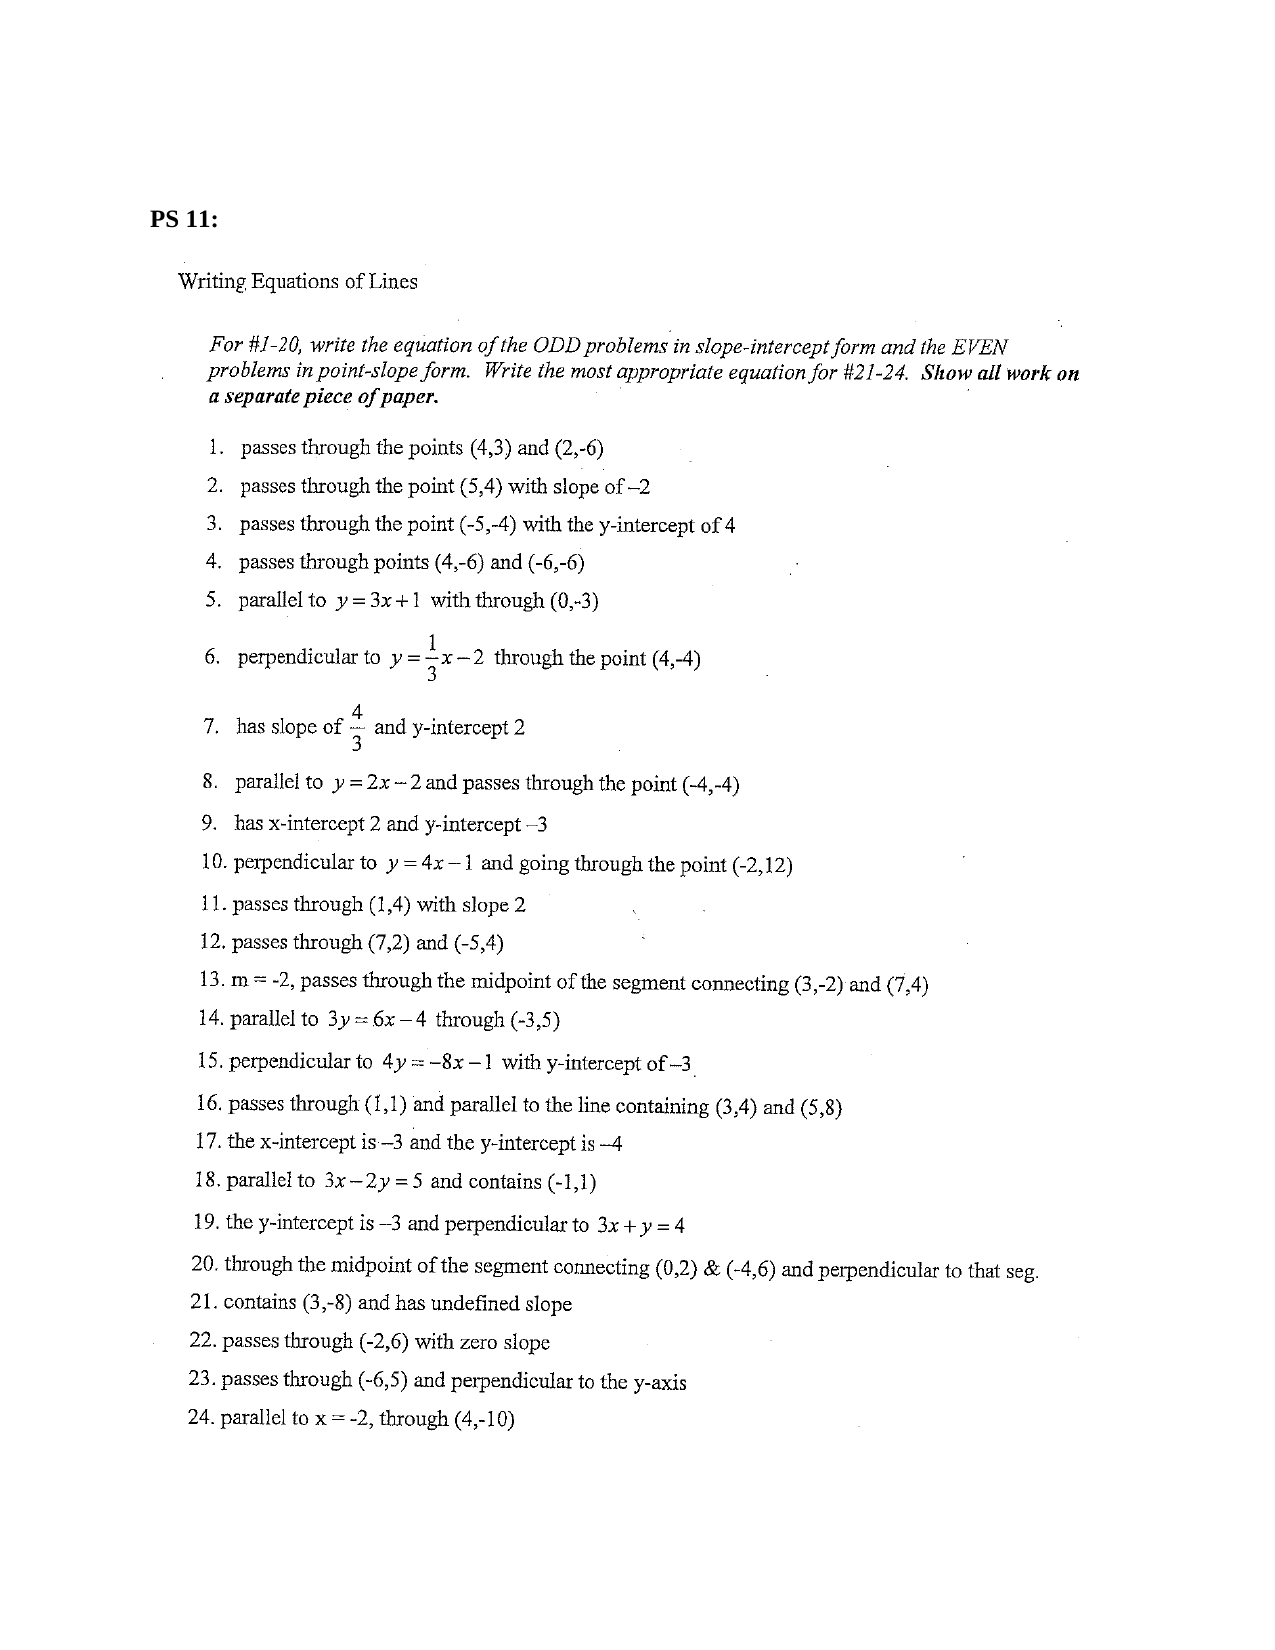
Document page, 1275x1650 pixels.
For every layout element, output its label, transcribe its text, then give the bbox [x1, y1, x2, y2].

text PS 11: [150, 204, 1125, 233]
